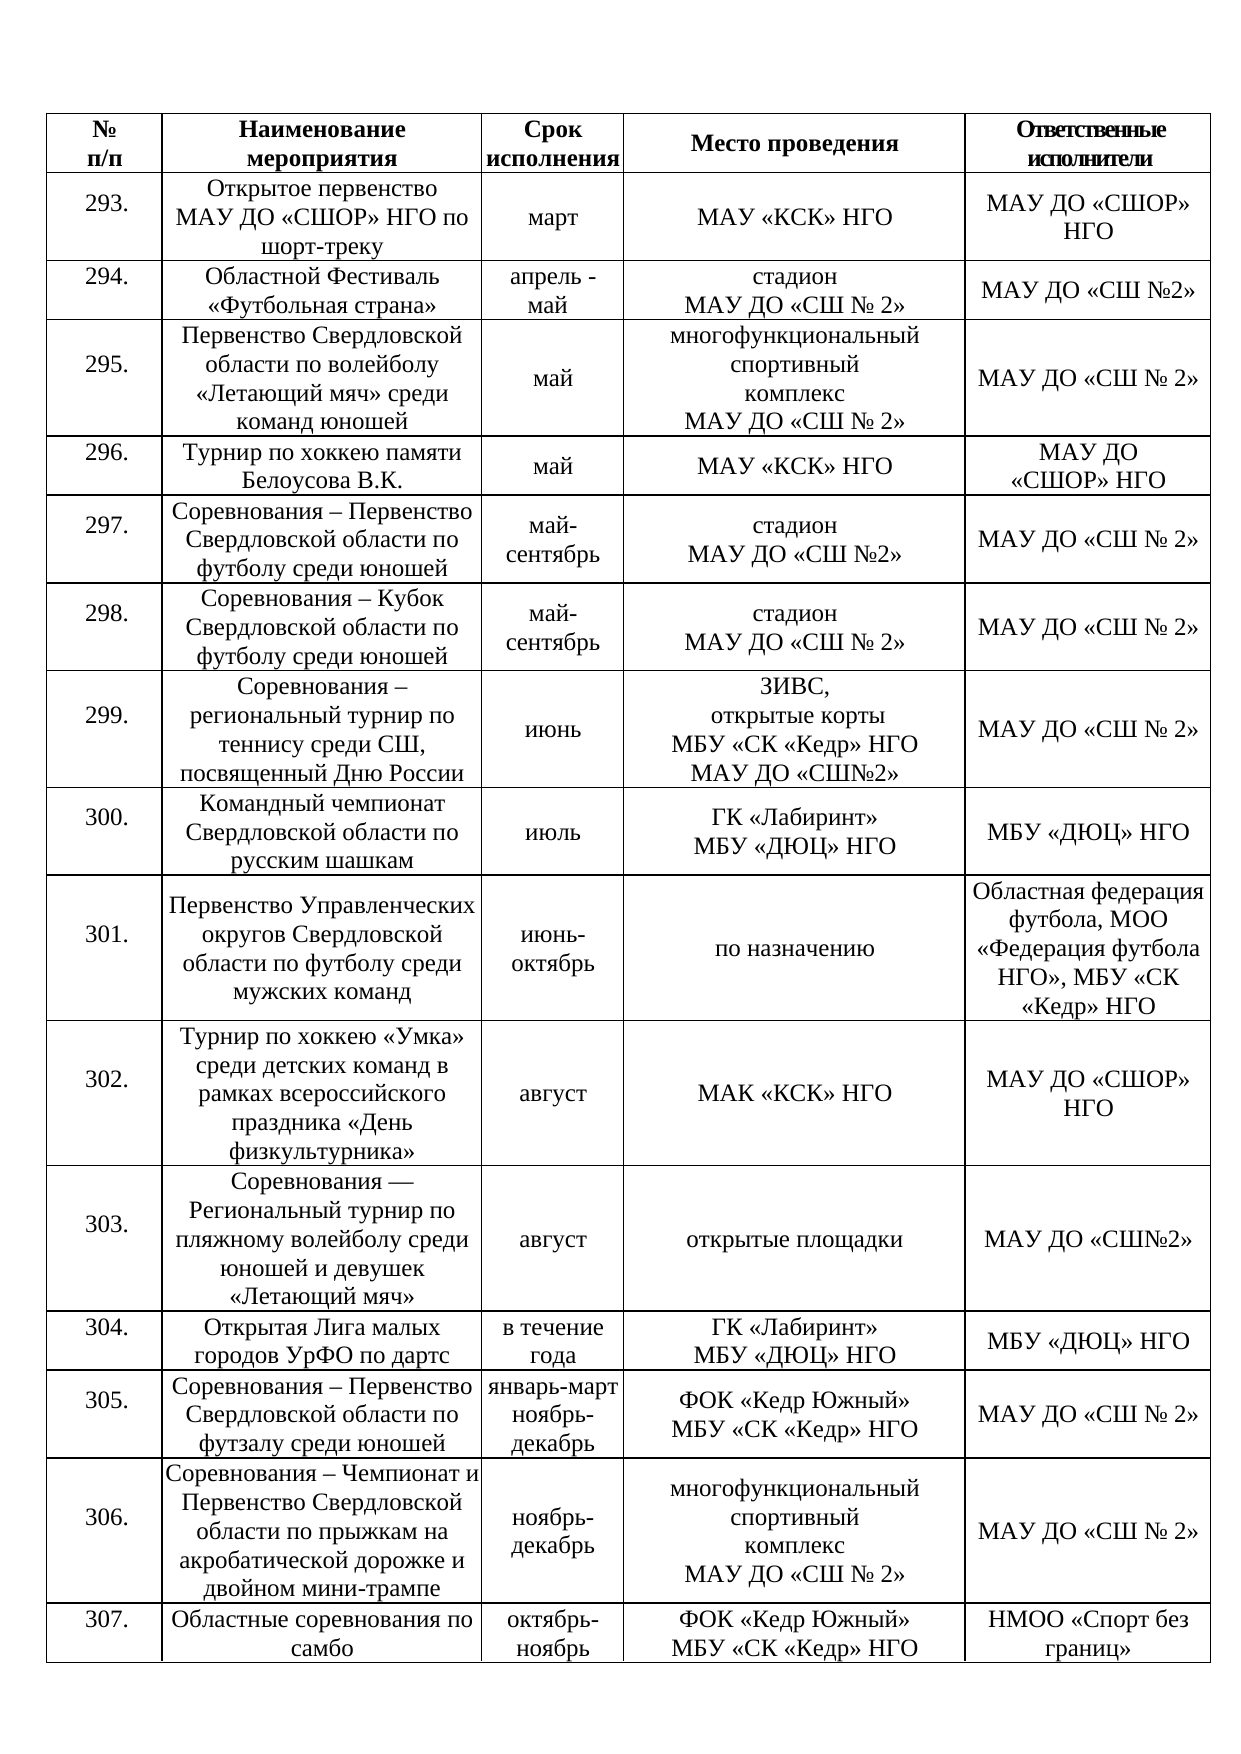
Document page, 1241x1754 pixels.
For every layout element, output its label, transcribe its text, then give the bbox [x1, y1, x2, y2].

table_cell май- сентябрь [482, 584, 623, 670]
table_cell МАУ ДО «СШ № 2» [966, 320, 1210, 435]
table_cell Соревнования – Первенство Свердловской области по футболу среди юношей [163, 496, 481, 582]
table_cell многофункциональный спортивный комплекс МАУ ДО «СШ № 2» [624, 1459, 964, 1602]
table_cell МАУ ДО «СШОР» НГО [966, 437, 1210, 494]
table_cell МАУ ДО «СШ № 2» [966, 1371, 1210, 1457]
table_cell ФОК «Кедр Южный» МБУ «СК «Кедр» НГО [624, 1604, 964, 1661]
table_cell МАУ ДО «СШ№2» [966, 1166, 1210, 1310]
table_cell октябрь-ноябрь [482, 1604, 623, 1661]
table_cell [47, 1021, 161, 1165]
table_cell Открытая Лига малых городов УрФО по дартс [163, 1312, 481, 1369]
table_cell [47, 437, 161, 494]
table_cell МАУ «КСК» НГО [624, 173, 964, 259]
table_cell ГК «Лабиринт» МБУ «ДЮЦ» НГО [624, 1312, 964, 1369]
table_cell ЗИВС, открытые корты МБУ «СК «Кедр» НГО МАУ ДО «СШ№2» [624, 671, 964, 786]
table_cell [47, 320, 161, 435]
table_cell МАУ ДО «СШ № 2» [966, 496, 1210, 582]
table_cell Соревнования – Первенство Свердловской области по футзалу среди юношей [163, 1371, 481, 1457]
table_cell МАУ ДО «СШ № 2» [966, 584, 1210, 670]
table_header № п/п [47, 114, 161, 172]
table_cell МАУ ДО «СШ № 2» [966, 1459, 1210, 1602]
table_cell Соревнования – Чемпионат и Первенство Свердловской области по прыжкам на акробатической дорожке и двойном мини-трампе [163, 1459, 481, 1602]
table_cell [47, 496, 161, 582]
table_cell МАУ ДО «СШ №2» [966, 261, 1210, 318]
table_cell МАУ ДО «СШ № 2» [966, 671, 1210, 786]
table_cell МАК «КСК» НГО [624, 1021, 964, 1165]
table_cell Первенство Свердловской области по волейболу «Летающий мяч» среди команд юношей [163, 320, 481, 435]
table_cell [47, 876, 161, 1019]
table_cell МАУ «КСК» НГО [624, 437, 964, 494]
table_cell Соревнования – региональный турнир по теннису среди СШ, посвященный Дню России [163, 671, 481, 786]
table_cell [47, 1371, 161, 1457]
table_cell многофункциональный спортивный комплекс МАУ ДО «СШ № 2» [624, 320, 964, 435]
table_cell Командный чемпионат Свердловской области по русским шашкам [163, 788, 481, 874]
table_cell МБУ «ДЮЦ» НГО [966, 788, 1210, 874]
table_cell [47, 1459, 161, 1602]
table_cell январь-март ноябрь-декабрь [482, 1371, 623, 1457]
table_cell стадион МАУ ДО «СШ № 2» [624, 584, 964, 670]
table_header Наименование мероприятия [163, 114, 481, 172]
table_cell Первенство Управленческих округов Свердловской области по футболу среди мужских команд [163, 876, 481, 1019]
table_cell НМОО «Спорт без границ» [966, 1604, 1210, 1661]
table_cell Областной Фестиваль «Футбольная страна» [163, 261, 481, 318]
table_cell по назначению [624, 876, 964, 1019]
table_cell Турнир по хоккею памяти Белоусова В.К. [163, 437, 481, 494]
table_cell в течение года [482, 1312, 623, 1369]
table_cell июнь [482, 671, 623, 786]
table_cell МАУ ДО «СШОР» НГО [966, 173, 1210, 259]
table_cell [47, 788, 161, 874]
table_cell [47, 671, 161, 786]
table_cell Турнир по хоккею «Умка» среди детских команд в рамках всероссийского праздника «День физкультурника» [163, 1021, 481, 1165]
table_cell стадион МАУ ДО «СШ №2» [624, 496, 964, 582]
table_cell [47, 261, 161, 318]
table_cell апрель - май [482, 261, 623, 318]
table_cell ноябрь- декабрь [482, 1459, 623, 1602]
table_cell открытые площадки [624, 1166, 964, 1310]
table_cell Соревнования – Кубок Свердловской области по футболу среди юношей [163, 584, 481, 670]
table_header Место проведения [624, 114, 964, 172]
table_cell Открытое первенство МАУ ДО «СШОР» НГО по шорт-треку [163, 173, 481, 259]
table_cell стадион МАУ ДО «СШ № 2» [624, 261, 964, 318]
table_cell ГК «Лабиринт» МБУ «ДЮЦ» НГО [624, 788, 964, 874]
table_cell [47, 1166, 161, 1310]
table_cell [47, 584, 161, 670]
table_cell ФОК «Кедр Южный» МБУ «СК «Кедр» НГО [624, 1371, 964, 1457]
table_cell март [482, 173, 623, 259]
table_header Срок исполнения [482, 114, 623, 172]
table_cell май [482, 320, 623, 435]
table_cell МБУ «ДЮЦ» НГО [966, 1312, 1210, 1369]
table_cell Областная федерация футбола, МОО «Федерация футбола НГО», МБУ «СК «Кедр» НГО [966, 876, 1210, 1019]
table_cell август [482, 1021, 623, 1165]
table_cell [47, 1604, 161, 1661]
table_cell май [482, 437, 623, 494]
table_header Ответственные исполнители [966, 114, 1210, 172]
table_cell [47, 1312, 161, 1369]
table_cell Соревнования — Региональный турнир по пляжному волейболу среди юношей и девушек «Летающий мяч» [163, 1166, 481, 1310]
table_cell МАУ ДО «СШОР» НГО [966, 1021, 1210, 1165]
table_cell август [482, 1166, 623, 1310]
table_cell [47, 173, 161, 259]
table_cell июль [482, 788, 623, 874]
table_cell май- сентябрь [482, 496, 623, 582]
table_cell Областные соревнования по самбо [163, 1604, 481, 1661]
table_cell июнь-октябрь [482, 876, 623, 1019]
